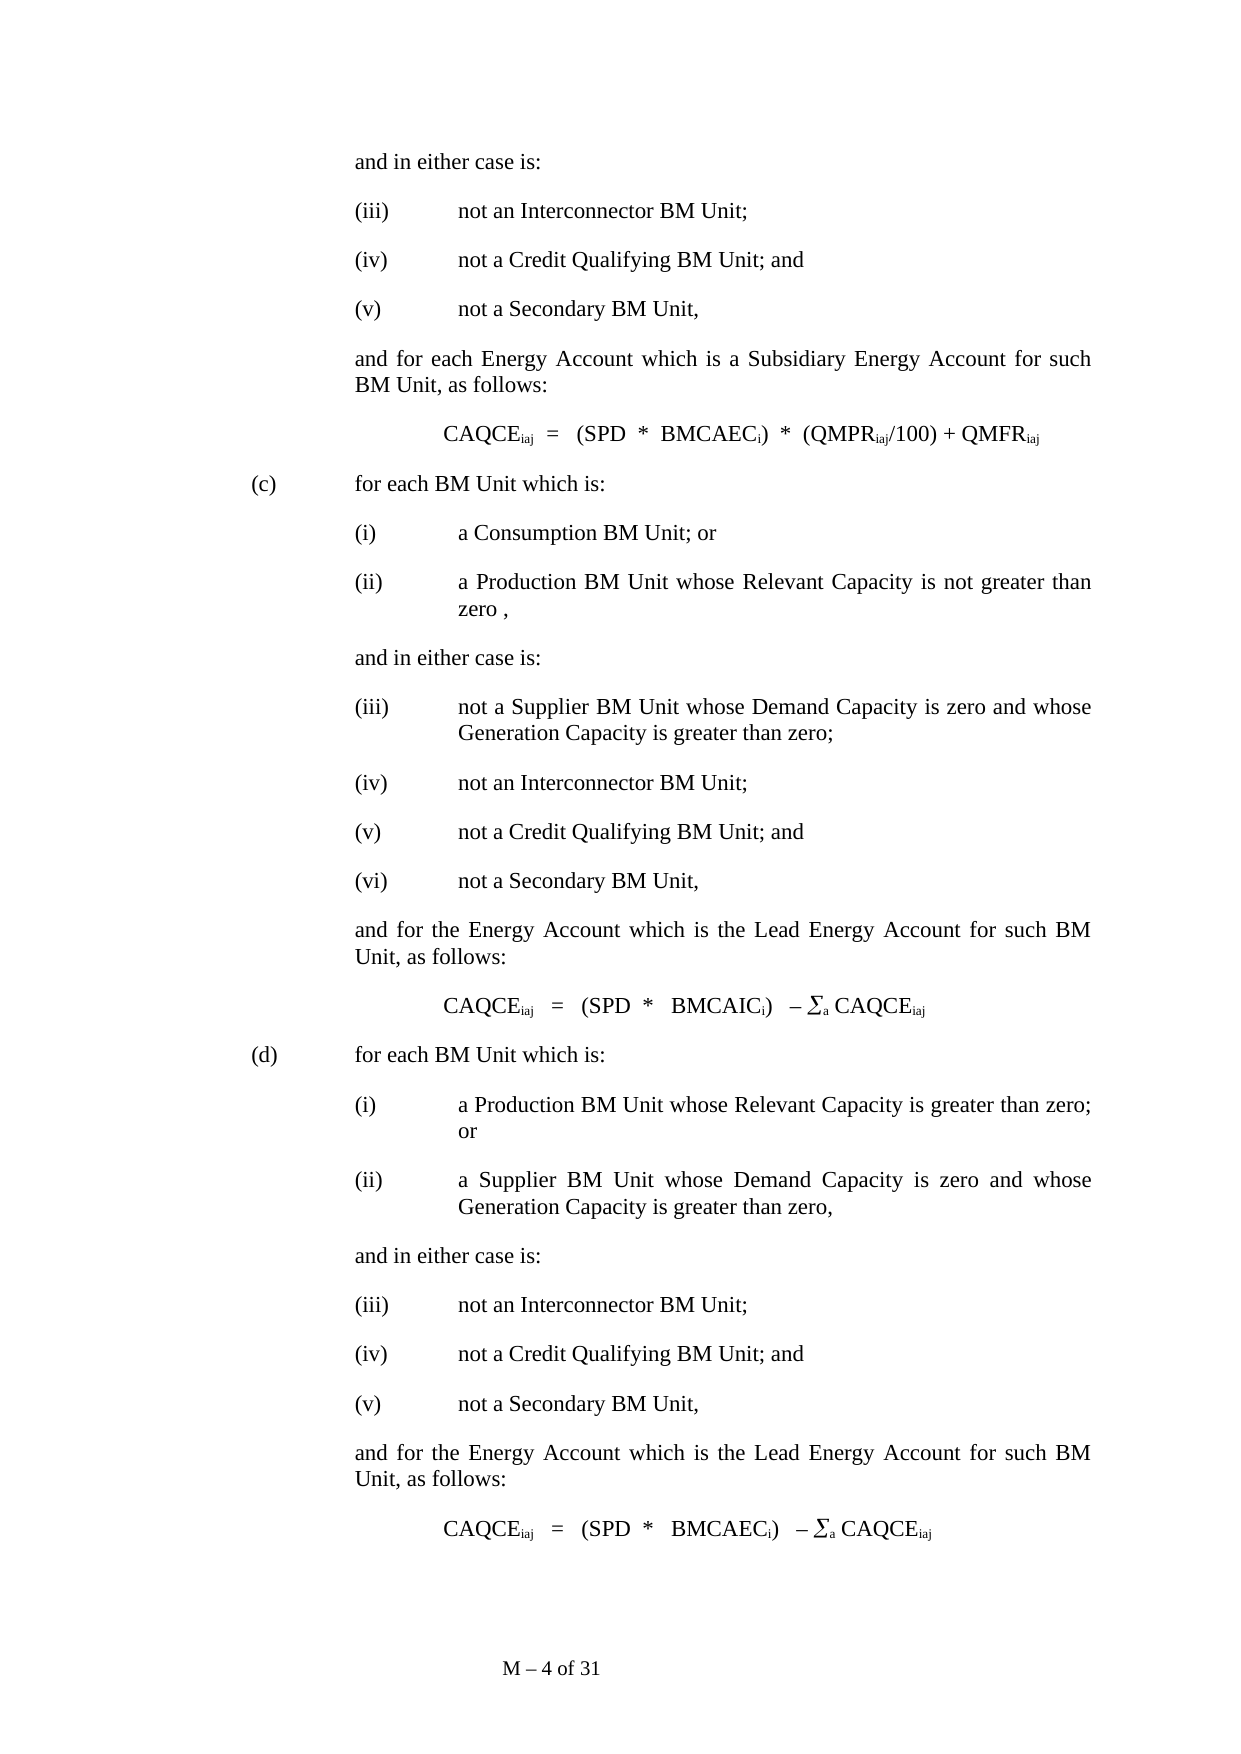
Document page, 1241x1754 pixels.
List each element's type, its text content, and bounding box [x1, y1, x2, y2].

text CAQCEiaj = (SPD * BMCAECi) – a CAQCEiaj [443, 1515, 1092, 1541]
text and for the Energy Account which is the Lead Energy Account for such BM Unit, as follows: [354, 1439, 1092, 1492]
text (vi) not a Secondary BM Unit, [354, 867, 1092, 894]
text (iv) not a Credit Qualifying BM Unit; and [354, 1341, 1092, 1367]
text (c) for each BM Unit which is: [251, 470, 1092, 496]
text CAQCEiaj = (SPD * BMCAECi) * (QMPRiaj/100) + QMFRiaj [443, 420, 1092, 447]
text (i) a Consumption BM Unit; or [354, 519, 1092, 545]
text and for each Energy Account which is a Subsidiary Energy Account for such BM Unit, as follows: [354, 345, 1092, 397]
text (iii) not an Interconnector BM Unit; [354, 1291, 1092, 1318]
text (iv) not an Interconnector BM Unit; [354, 769, 1092, 795]
text CAQCEiaj = (SPD * BMCAICi) – a CAQCEiaj [443, 992, 1092, 1018]
text (ii) a Production BM Unit whose Relevant Capacity is not greater than zero , [354, 568, 1092, 621]
text (v) not a Credit Qualifying BM Unit; and [354, 818, 1092, 844]
text (i) a Production BM Unit whose Relevant Capacity is greater than zero; or [354, 1091, 1092, 1143]
text (iv) not a Credit Qualifying BM Unit; and [354, 246, 1092, 273]
text (iii) not an Interconnector BM Unit; [354, 197, 1092, 223]
text and for the Energy Account which is the Lead Energy Account for such BM Unit, as follows: [354, 917, 1092, 969]
text and in either case is: [354, 644, 1092, 670]
text (v) not a Secondary BM Unit, [354, 296, 1092, 322]
text and in either case is: [354, 148, 1092, 174]
text (iii) not a Supplier BM Unit whose Demand Capacity is zero and whose Generation Capacity is greater than zero; [354, 693, 1092, 746]
text and in either case is: [354, 1242, 1092, 1268]
text (ii) a Supplier BM Unit whose Demand Capacity is zero and whose Generation Capacity is greater than zero, [354, 1166, 1092, 1219]
text (d) for each BM Unit which is: [251, 1041, 1092, 1068]
text (v) not a Secondary BM Unit, [354, 1390, 1092, 1416]
